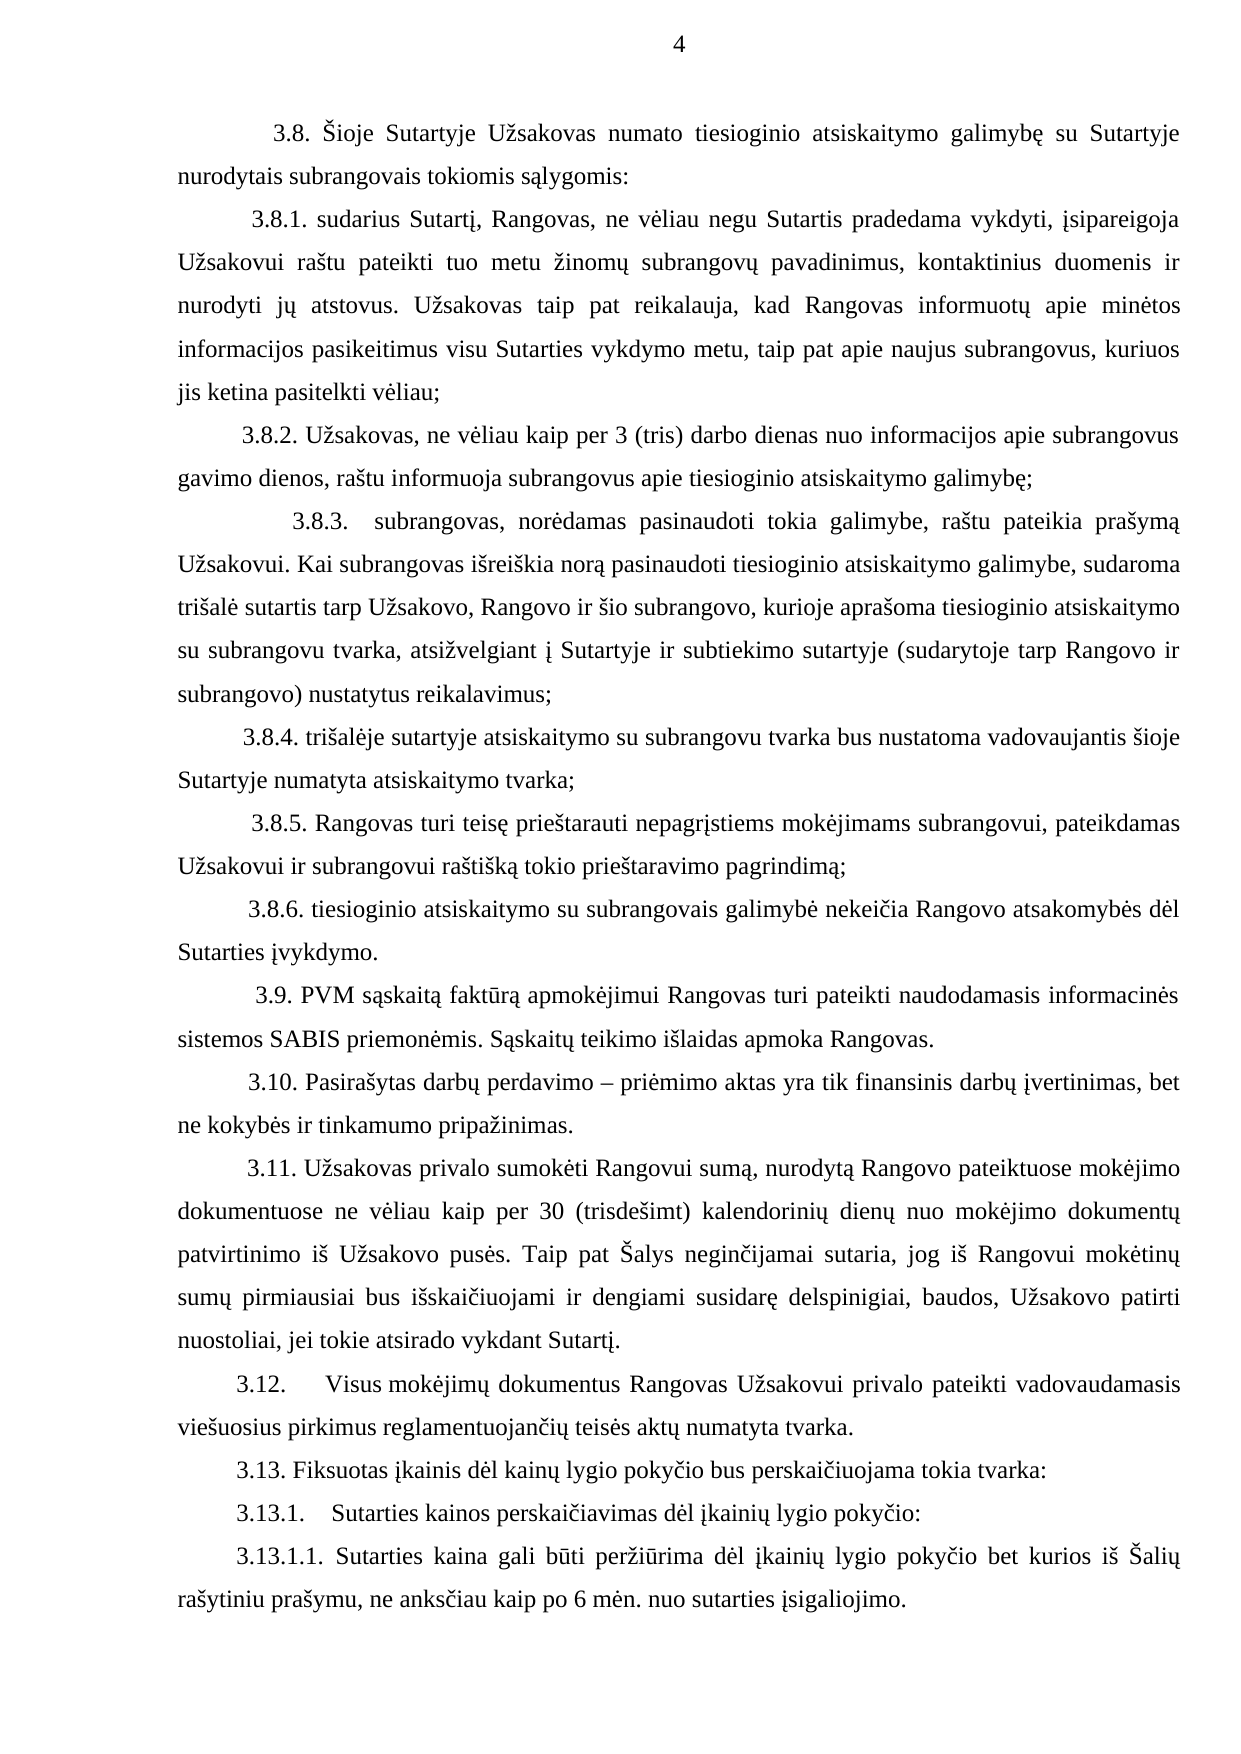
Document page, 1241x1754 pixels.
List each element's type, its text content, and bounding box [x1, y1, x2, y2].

subtitle 3.8.4. trišalėje sutartyje atsiskaitymo su subrangovu tvarka bus nustatoma vadovaujantis šioje Sutartyje numatyta atsiskaitymo tvarka; [177, 722, 1181, 794]
text 3.8.6. tiesioginio atsiskaitymo su subrangovais galimybė nekeičia Rangovo atsakomybės dėl Sutarties įvykdymo. [177, 894, 1181, 966]
text 3.13.1.1. Sutarties kaina gali būti peržiūrima dėl įkainių lygio pokyčio bet kurios iš Šalių rašytiniu prašymu, ne anksčiau kaip po 6 mėn. nuo sutarties įsigaliojimo. [177, 1541, 1181, 1613]
text 3.13.1. Sutarties kainos perskaičiavimas dėl įkainių lygio pokyčio: [236, 1498, 1181, 1527]
text 3.8.5. Rangovas turi teisę prieštarauti nepagrįstiems mokėjimams subrangovui, pateikdamas Užsakovui ir subrangovui raštišką tokio prieštaravimo pagrindimą; [177, 808, 1181, 880]
text 3.8.3. subrangovas, norėdamas pasinaudoti tokia galimybe, raštu pateikia prašymą Užsakovui. Kai subrangovas išreiškia norą pasinaudoti tiesioginio atsiskaitymo galimybe, sudaroma trišalė sutartis tarp Užsakovo, Rangovo ir šio subrangovo, kurioje aprašoma tiesioginio atsiskaitymo su subrangovu tvarka, atsižvelgiant į Sutartyje ir subtiekimo sutartyje (sudarytoje tarp Rangovo ir subrangovo) nustatytus reikalavimus; [177, 506, 1181, 707]
text 3.10. Pasirašytas darbų perdavimo – priėmimo aktas yra tik finansinis darbų įvertinimas, bet ne kokybės ir tinkamumo pripažinimas. [177, 1067, 1181, 1139]
text 3.8.1. sudarius Sutartį, Rangovas, ne vėliau negu Sutartis pradedama vykdyti, įsipareigoja Užsakovui raštu pateikti tuo metu žinomų subrangovų pavadinimus, kontaktinius duomenis ir nurodyti jų atstovus. Užsakovas taip pat reikalauja, kad Rangovas informuotų apie minėtos informacijos pasikeitimus visu Sutarties vykdymo metu, taip pat apie naujus subrangovus, kuriuos jis ketina pasitelkti vėliau; [177, 204, 1181, 406]
subtitle 3.8. Šioje Sutartyje Užsakovas numato tiesioginio atsiskaitymo galimybę su Sutartyje nurodytais subrangovais tokiomis sąlygomis: [177, 118, 1181, 190]
list Visus mokėjimų dokumentus Rangovas Užsakovui privalo pateikti vadovaudamasis viešuosius pirkimus reglamentuojančių teisės aktų numatyta tvarka. [177, 1369, 1181, 1441]
text 3.13. Fiksuotas įkainis dėl kainų lygio pokyčio bus perskaičiuojama tokia tvarka: [236, 1455, 1181, 1484]
text 3.9. PVM sąskaitą faktūrą apmokėjimui Rangovas turi pateikti naudodamasis informacinės sistemos SABIS priemonėmis. Sąskaitų teikimo išlaidas apmoka Rangovas. [177, 981, 1181, 1052]
text 3.11. Užsakovas privalo sumokėti Rangovui sumą, nurodytą Rangovo pateiktuose mokėjimo dokumentuose ne vėliau kaip per 30 (trisdešimt) kalendorinių dienų nuo mokėjimo dokumentų patvirtinimo iš Užsakovo pusės. Taip pat Šalys neginčijamai sutaria, jog iš Rangovui mokėtinų sumų pirmiausiai bus išskaičiuojami ir dengiami susidarę delspinigiai, baudos, Užsakovo patirti nuostoliai, jei tokie atsirado vykdant Sutartį. [177, 1153, 1181, 1354]
text 3.8.2. Užsakovas, ne vėliau kaip per 3 (tris) darbo dienas nuo informacijos apie subrangovus gavimo dienos, raštu informuoja subrangovus apie tiesioginio atsiskaitymo galimybę; [177, 420, 1181, 492]
